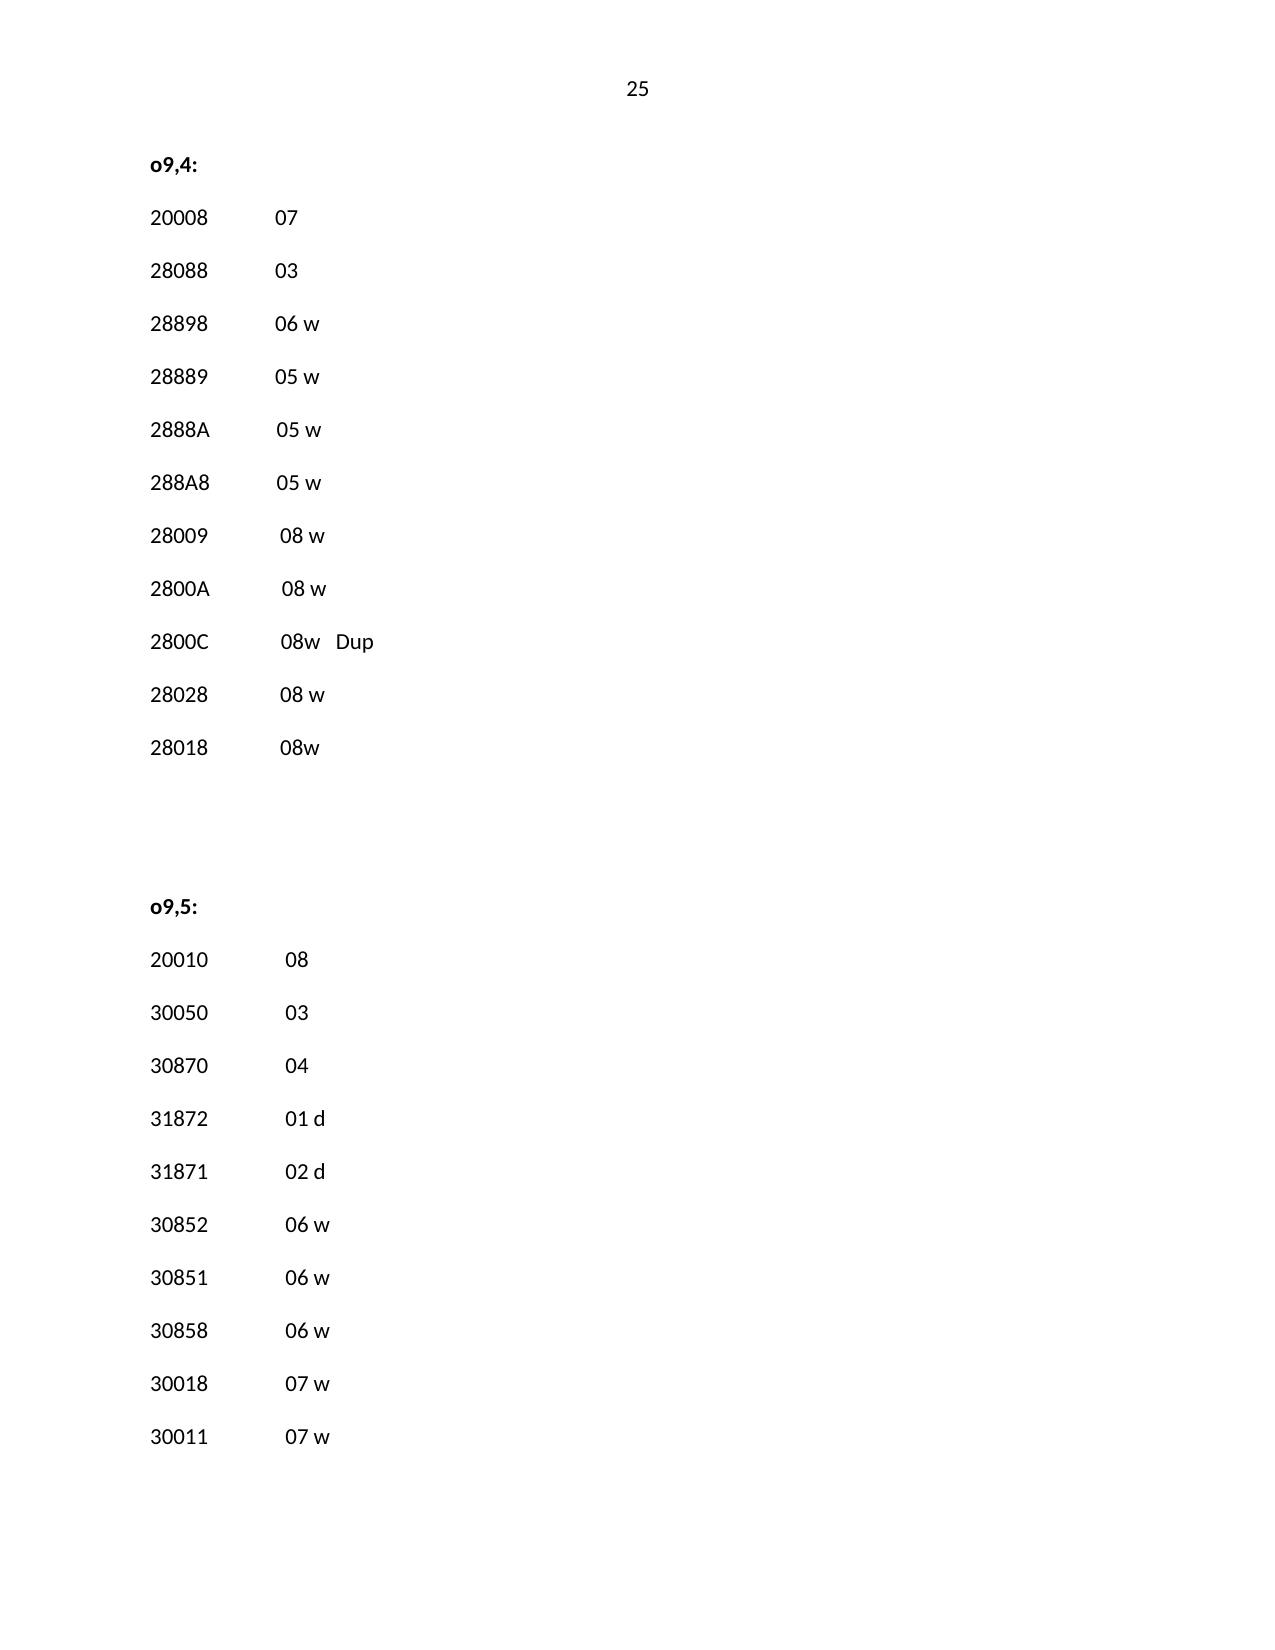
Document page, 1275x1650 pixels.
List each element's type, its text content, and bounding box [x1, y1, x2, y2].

text 28028 08 w [150, 680, 1125, 708]
text 30858 06 w [150, 1316, 1125, 1344]
text 2800A 08 w [150, 574, 1125, 602]
text 28088 03 [150, 256, 1125, 284]
text 20010 08 [150, 945, 1125, 973]
text o9,4: [150, 150, 1125, 178]
text 31871 02 d [150, 1157, 1125, 1185]
text 28889 05 w [150, 362, 1125, 390]
text 20008 07 [150, 203, 1125, 231]
text 31872 01 d [150, 1104, 1125, 1132]
text 288A8 05 w [150, 468, 1125, 496]
text 2800C 08w Dup [150, 627, 1125, 655]
text 28009 08 w [150, 521, 1125, 549]
text 28898 06 w [150, 309, 1125, 337]
text 2888A 05 w [150, 415, 1125, 443]
text 30050 03 [150, 998, 1125, 1026]
text o9,5: [150, 892, 1125, 920]
text 30018 07 w [150, 1369, 1125, 1397]
text 28018 08w [150, 733, 1125, 761]
text 30852 06 w [150, 1210, 1125, 1238]
text 30851 06 w [150, 1263, 1125, 1291]
text 30011 07 w [150, 1422, 1125, 1451]
text 30870 04 [150, 1051, 1125, 1079]
